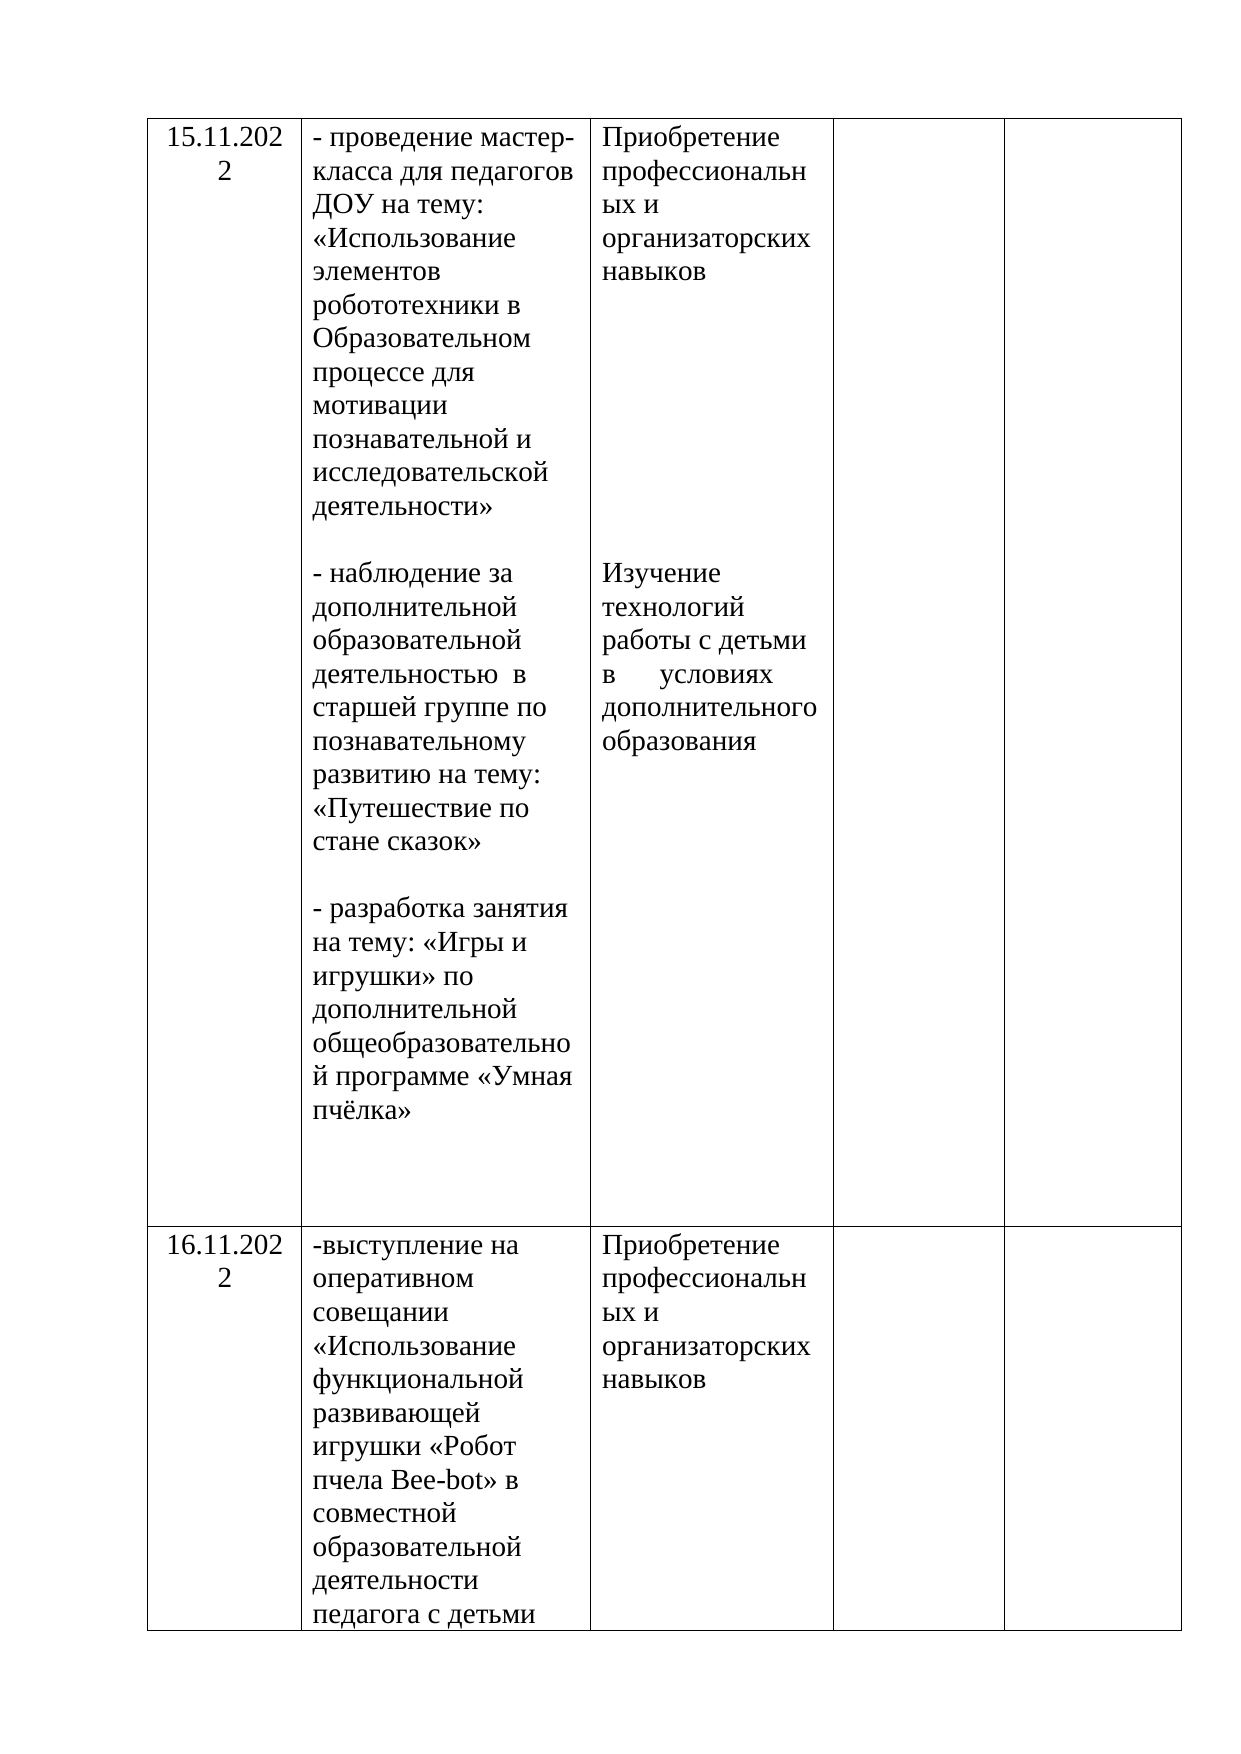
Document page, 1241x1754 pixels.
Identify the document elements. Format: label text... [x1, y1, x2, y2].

table_cell - проведение мастер- класса для педагогов ДОУ на тему: «Использование элементов робототехники в Образовательном процессе для мотивации познавательной и исследовательской деятельности» - наблюдение за дополнительной образовательной деятельностью в старшей группе по познавательному развитию на тему: «Путешествие по стане сказок» - разработка занятия на тему: «Игры и игрушки» по дополнительной общеобразовательной программе «Умная пчёлка» [302, 119, 590, 1226]
table_cell 16.11.2022 [148, 1227, 301, 1629]
table_cell [1005, 1227, 1181, 1629]
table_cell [591, 1227, 833, 1629]
table_cell Приобретение профессиональных и организаторских навыков Изучение технологий работы с детьми в условиях дополнительного образования [591, 119, 833, 1226]
table_cell [834, 1227, 1004, 1629]
table_cell [834, 119, 1004, 1226]
table_cell 15.11.2022 [148, 119, 301, 1226]
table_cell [302, 1227, 590, 1629]
table_cell [1005, 119, 1181, 1226]
